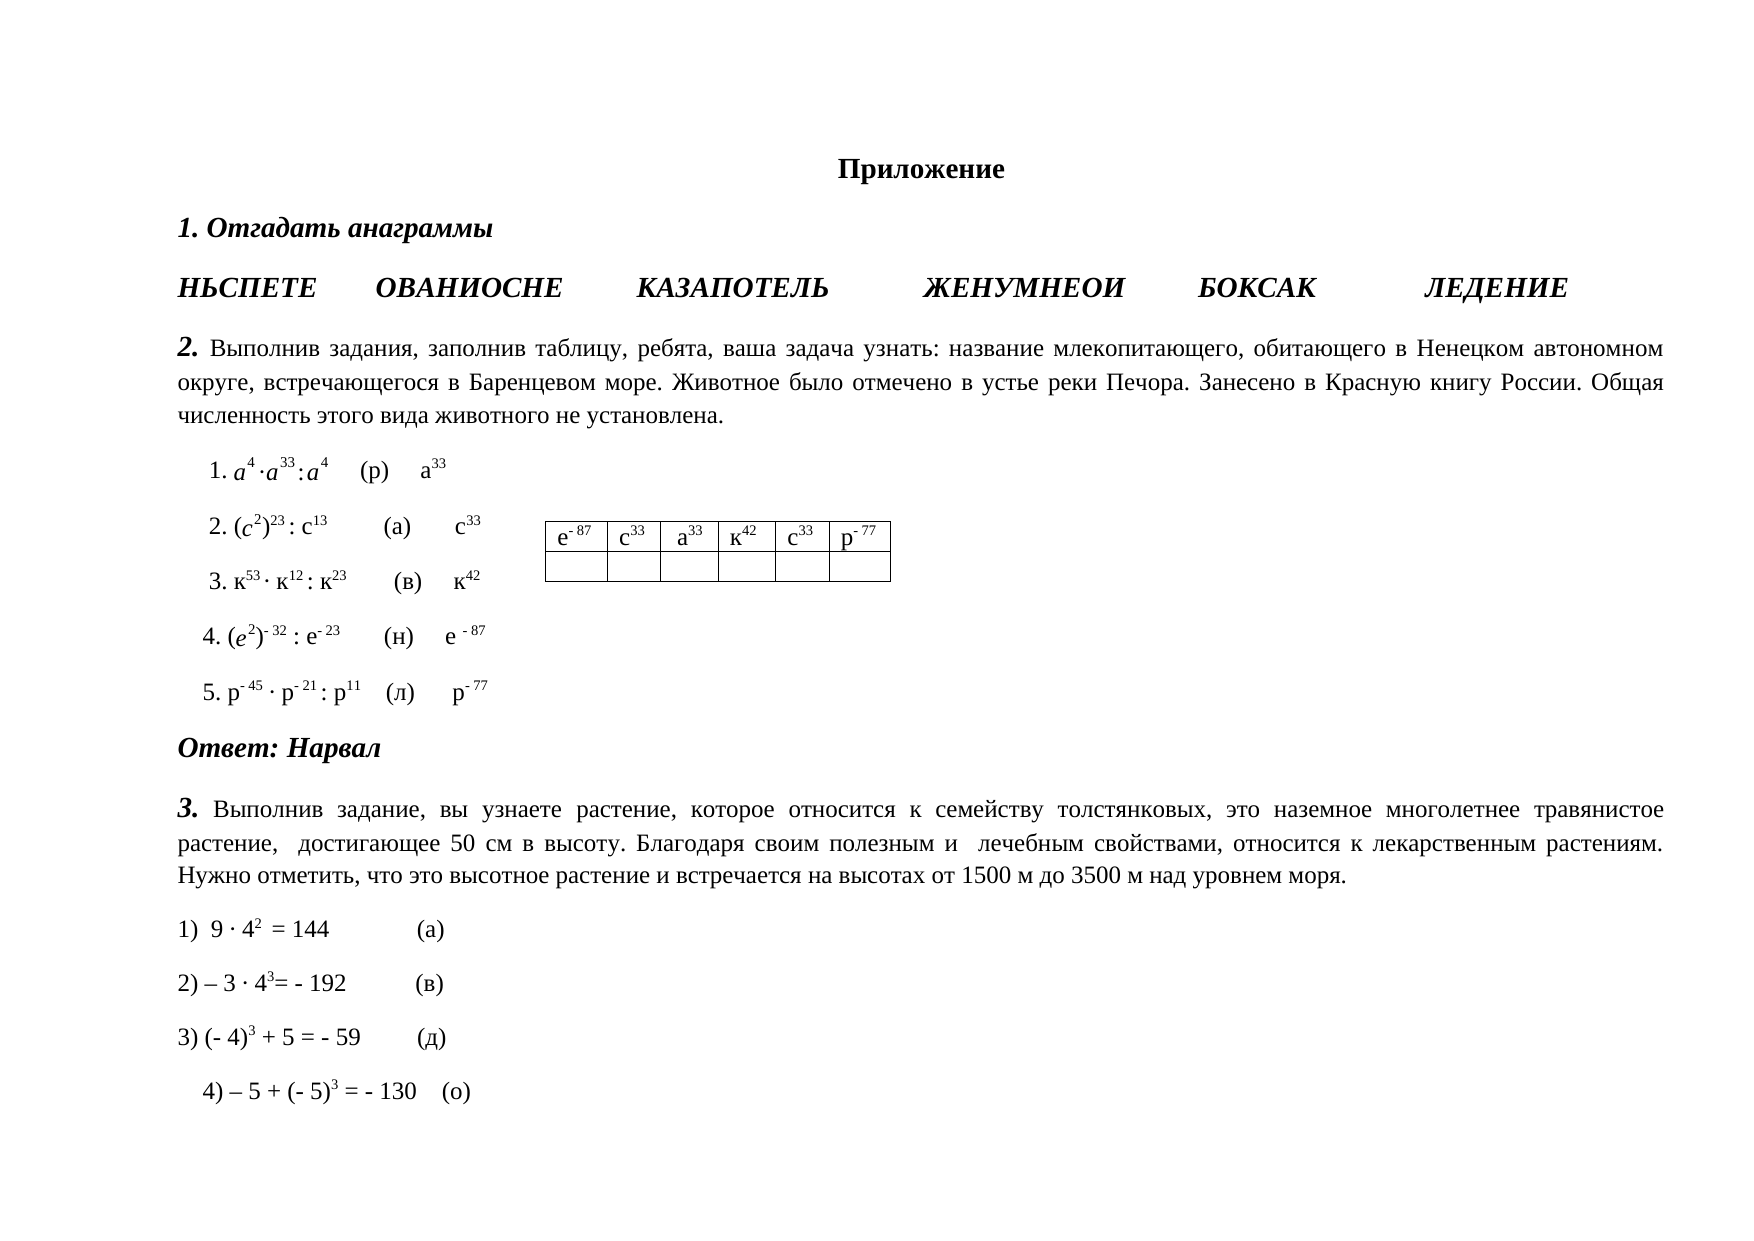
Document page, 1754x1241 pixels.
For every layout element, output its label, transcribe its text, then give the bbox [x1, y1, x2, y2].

table_cell [776, 552, 829, 581]
text 1. (р) а33 [177, 454, 1665, 485]
table_cell [608, 552, 660, 581]
table_header а33 [661, 522, 718, 551]
text 3. Выполнив задание, вы узнаете растение, которое относится к семейству толстянковых, это наземное многолетнее травянистое растение, достигающее 50 см в высоту. Благодаря своим полезным и лечебным свойствами, относится к лекарственным растениям. Нужно отметить, что это высотное растение и встречается на высотах от 1500 м до 3500 м над уровнем моря. [177, 790, 1665, 889]
table_cell [546, 552, 607, 581]
text 3. к53 ∙ к12 : к23 (в) к42 [177, 566, 1665, 595]
text 2. Выполнив задания, заполнив таблицу, ребята, ваша задача узнать: название млекопитающего, обитающего в Ненецком автономном округе, встречающегося в Баренцевом море. Животное было отмечено в устье реки Печора. Занесено в Красную книгу России. Общая численность этого вида животного не установлена. [177, 329, 1665, 429]
text 3) (- 4)3 + 5 = - 59 (д) [177, 1022, 1665, 1051]
table_header с33 [776, 522, 829, 551]
table_cell [719, 552, 775, 581]
text 2) – 3 ∙ 43= - 192 (в) [177, 968, 1665, 997]
table_header р- 77 [830, 522, 890, 551]
text 2. ()23 : с13 (а) с33 [177, 510, 1665, 541]
text Ответ: Нарвал [177, 730, 1665, 764]
table_cell [661, 552, 718, 581]
table_header с33 [608, 522, 660, 551]
text НЬСПЕТЕ ОВАНИОСНЕ КАЗАПОТЕЛЬ ЖЕНУМНЕОИ БОКСАК ЛЕДЕНИЕ [177, 270, 1665, 303]
text 1. Отгадать анаграммы [177, 211, 1665, 244]
table_cell [830, 552, 890, 581]
text 4) – 5 + (- 5)3 = - 130 (о) [177, 1076, 1665, 1105]
table_header к42 [719, 522, 775, 551]
text 4. ()- 32 : е- 23 (н) е - 87 [177, 620, 1665, 651]
text 5. р- 45 ∙ р- 21 : р11 (л) р- 77 [177, 677, 1665, 705]
text Приложение [177, 151, 1665, 185]
text 1) 9 ∙ 42 = 144 (а) [177, 914, 1665, 943]
table_header е- 87 [546, 522, 607, 551]
